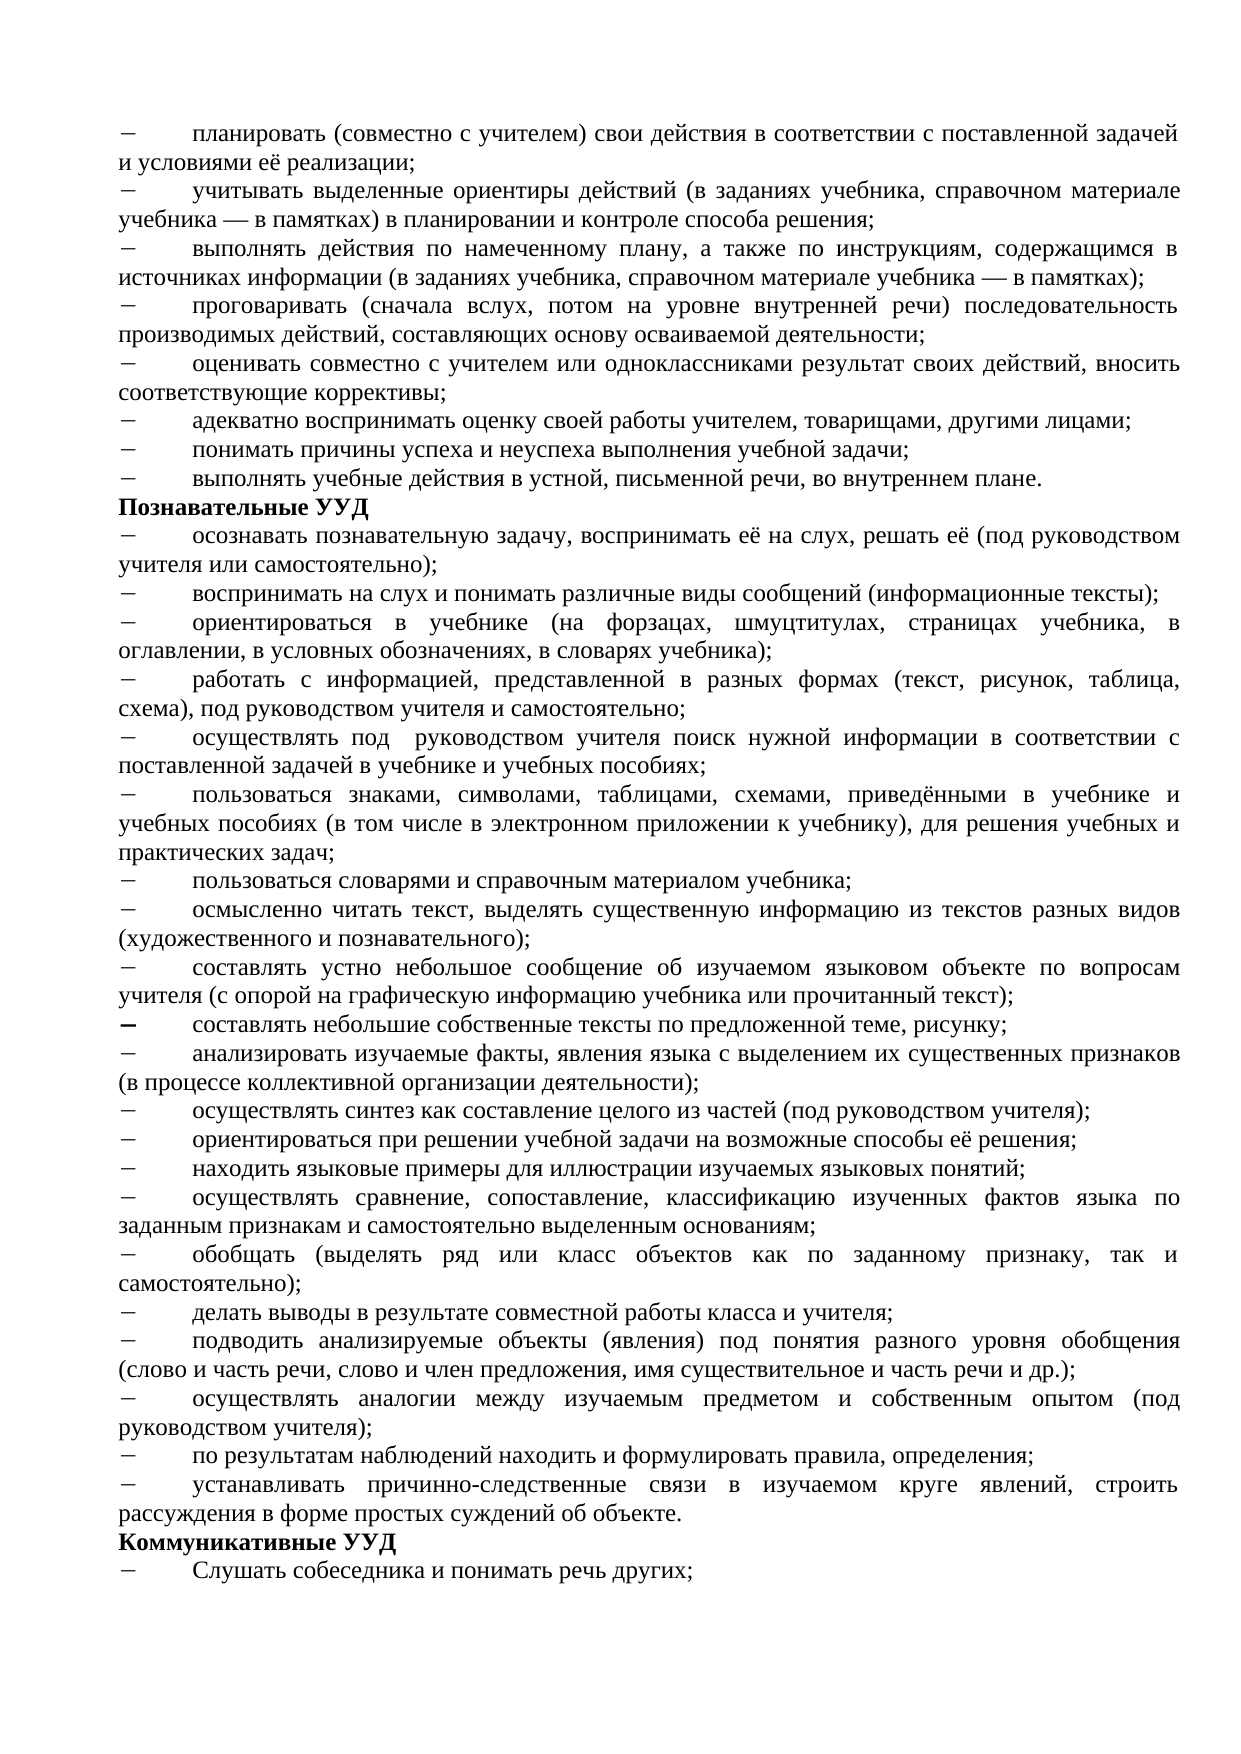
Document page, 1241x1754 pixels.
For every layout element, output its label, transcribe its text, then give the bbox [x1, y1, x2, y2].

list осуществлять аналогии между изучаемым предметом и собственным опытом (под руководством учителя); [118, 1383, 1181, 1441]
list по результатам наблюдений находить и формулировать правила, определения; [118, 1441, 1181, 1469]
list пользоваться знаками, символами, таблицами, схемами, приведёнными в учебнике и учебных пособиях (в том числе в электронном приложении к учебнику), для решения учебных и практических задач; [118, 779, 1181, 866]
list выполнять учебные действия в устной, письменной речи, во внутреннем плане. [118, 463, 1181, 492]
list пользоваться словарями и справочным материалом учебника; [118, 866, 1177, 894]
list адекватно воспринимать оценку своей работы учителем, товарищами, другими лицами; [118, 406, 1181, 434]
list ориентироваться при решении учебной задачи на возможные способы её решения; [118, 1124, 1181, 1153]
list составлять устно небольшое сообщение об изучаемом языковом объекте по вопросам учителя (с опорой на графическую информацию учебника или прочитанный текст); [118, 952, 1181, 1009]
list составлять небольшие собственные тексты по предложенной теме, рисунку; [118, 1009, 1181, 1038]
list оценивать совместно с учителем или одноклассниками результат своих действий, вносить соответствующие коррективы; [118, 348, 1181, 406]
list учитывать выделенные ориентиры действий (в заданиях учебника, справочном материале учебника — в памятках) в планировании и контроле способа решения; [118, 176, 1181, 233]
list осуществлять под руководством учителя поиск нужной информации в соответствии с поставленной задачей в учебнике и учебных пособиях; [118, 722, 1181, 779]
text Познавательные УУД [118, 492, 1181, 521]
list осознавать познавательную задачу, воспринимать её на слух, решать её (под руководством учителя или самостоятельно); [118, 521, 1181, 578]
list осуществлять сравнение, сопоставление, классификацию изученных фактов языка по заданным признакам и самостоятельно выделенным основаниям; [118, 1182, 1181, 1239]
list осмысленно читать текст, выделять существенную информацию из текстов разных видов (художественного и познавательного); [118, 894, 1181, 952]
list анализировать изучаемые факты, явления языка с выделением их существенных признаков (в процессе коллективной организации деятельности); [118, 1038, 1181, 1096]
list подводить анализируемые объекты (явления) под понятия разного уровня обобщения (слово и часть речи, слово и член предложения, имя существительное и часть речи и др.); [118, 1326, 1181, 1383]
list осуществлять синтез как составление целого из частей (под руководством учителя); [118, 1096, 1181, 1124]
list воспринимать на слух и понимать различные виды сообщений (информационные тексты); [118, 578, 1181, 607]
list планировать (совместно с учителем) свои действия в соответствии с поставленной задачей и условиями её реализации; [118, 118, 1179, 176]
list ориентироваться в учебнике (на форзацах, шмуцтитулах, страницах учебника, в оглавлении, в условных обозначениях, в словарях учебника); [118, 607, 1181, 664]
text Коммуникативные УУД [118, 1527, 1181, 1556]
list устанавливать причинно-следственные связи в изучаемом круге явлений, строить рассуждения в форме простых суждений об объекте. [118, 1469, 1179, 1527]
list проговаривать (сначала вслух, потом на уровне внутренней речи) последовательность производимых действий, составляющих основу осваиваемой деятельности; [118, 291, 1179, 348]
list понимать причины успеха и неуспеха выполнения учебной задачи; [118, 434, 1181, 463]
list обобщать (выделять ряд или класс объектов как по заданному признаку, так и самостоятельно); [118, 1239, 1179, 1297]
list находить языковые примеры для иллюстрации изучаемых языковых понятий; [118, 1153, 1181, 1182]
list Слушать собеседника и понимать речь других; [118, 1556, 1181, 1584]
list делать выводы в результате совместной работы класса и учителя; [118, 1297, 1179, 1326]
list работать с информацией, представленной в разных формах (текст, рисунок, таблица, схема), под руководством учителя и самостоятельно; [118, 664, 1181, 722]
list выполнять действия по намеченному плану, а также по инструкциям, содержащимся в источниках информации (в заданиях учебника, справочном материале учебника — в памятках); [118, 233, 1179, 291]
